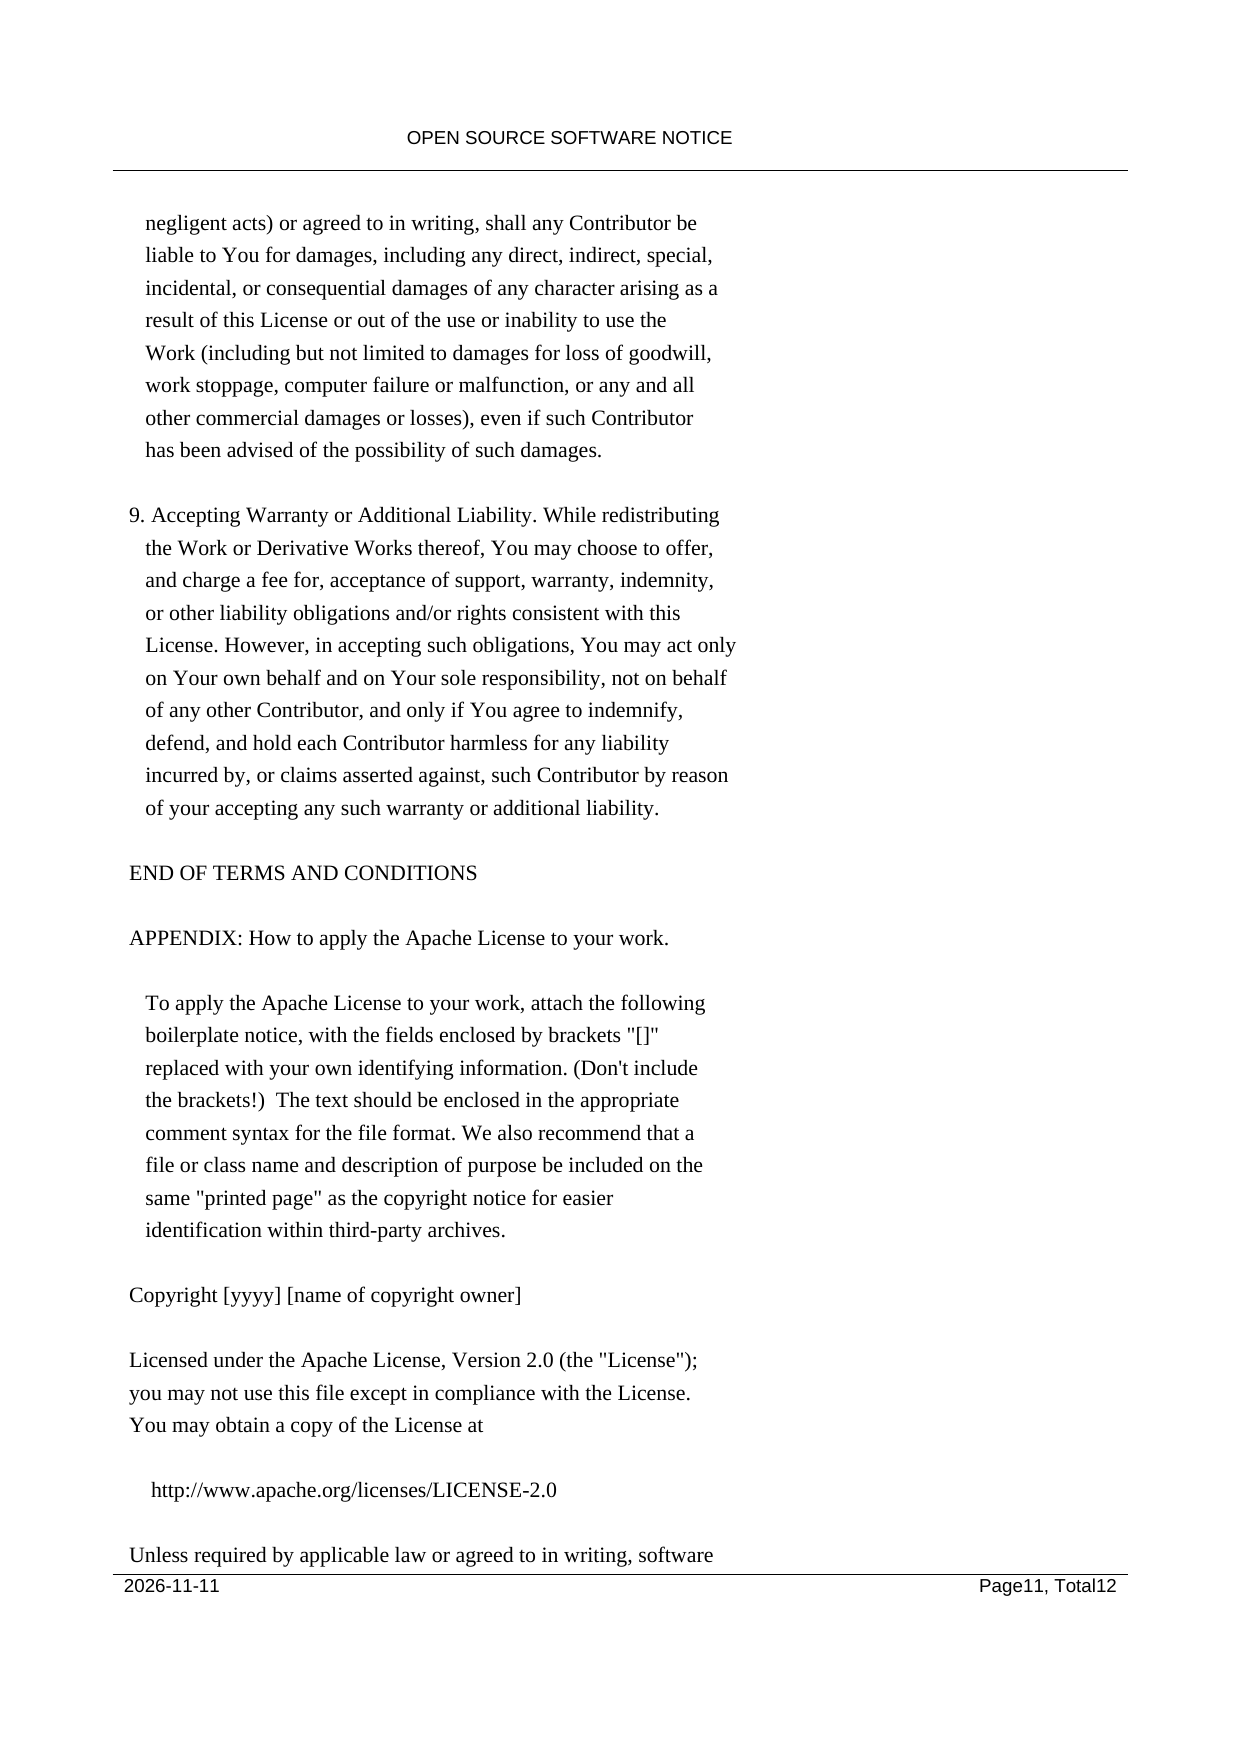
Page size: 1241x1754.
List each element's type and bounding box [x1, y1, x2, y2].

text [112, 206, 1128, 1571]
